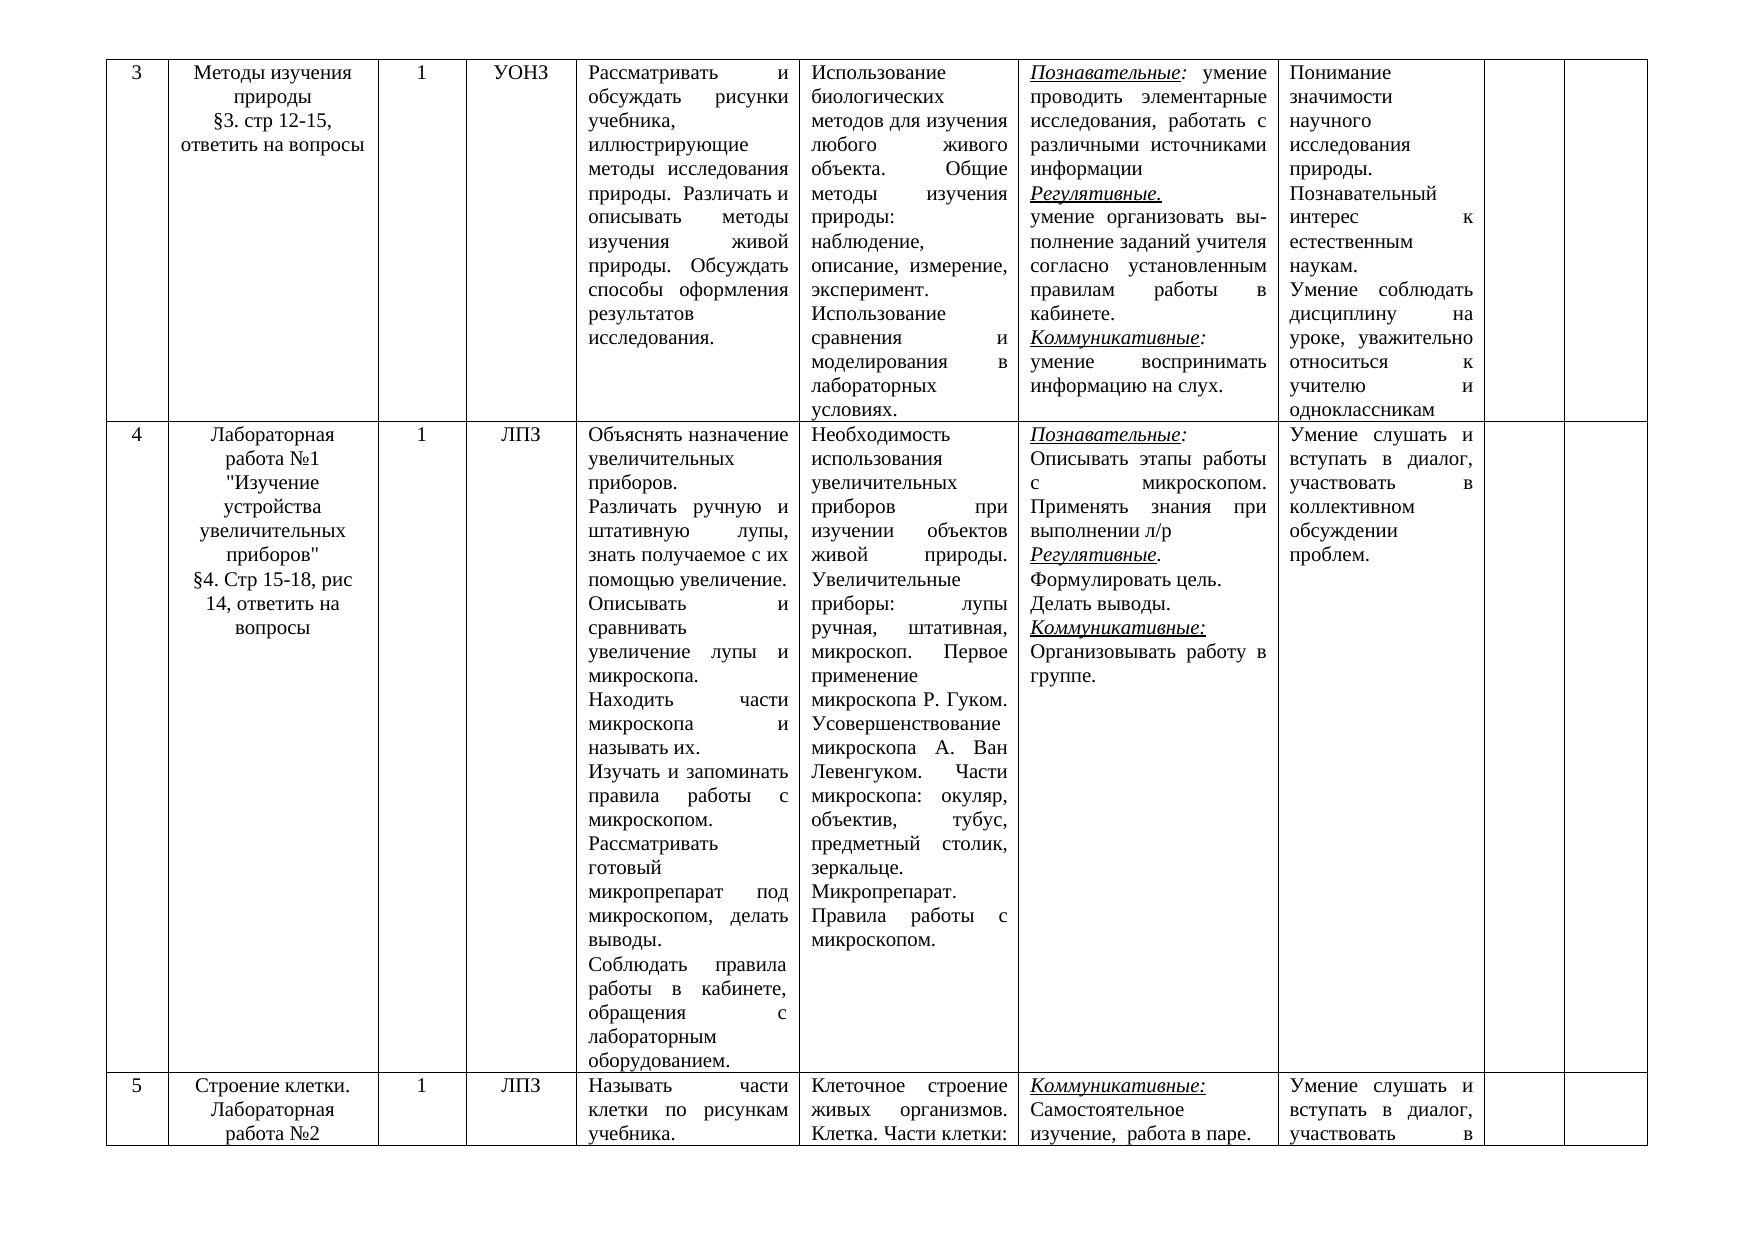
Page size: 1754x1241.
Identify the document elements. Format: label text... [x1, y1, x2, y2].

table_cell УОНЗ [467, 60, 576, 421]
table_cell Рассматривать и обсуждать рисунки учебника, иллюстрирующие методы исследования природы. Различать и описывать методы изучения живой природы. Обсуждать способы оформления результатов исследования. [577, 60, 799, 421]
table_cell [1565, 422, 1647, 1072]
table_cell Лабораторная работа №1 "Изучение устройства увеличительных приборов" §4. Стр 15-18, рис 14, ответить на вопросы [169, 422, 378, 1072]
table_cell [1279, 1073, 1484, 1145]
table_cell 1 [379, 1073, 466, 1145]
table_cell ЛПЗ [467, 1073, 576, 1145]
table_cell 1 [379, 60, 466, 421]
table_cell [577, 1073, 799, 1145]
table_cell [1019, 1073, 1278, 1145]
table_cell [1485, 1073, 1564, 1145]
table_cell Объяснять назначение увеличительных приборов. Различать ручную и штативную лупы, знать получаемое с их помощью увеличение. Описывать и сравнивать увеличение лупы и микроскопа. Находить части микроскопа и называть их. Изучать и запоминать правила работы с микроскопом. Рассматривать готовый микропрепарат под микроскопом, делать выводы. Соблюдать правила работы в кабинете, обращения с лабораторным оборудованием. [577, 422, 799, 1072]
table_cell Познавательные: Описывать этапы работы с микроскопом. Применять знания при выполнении л/р Регулятивные. Формулировать цель. Делать выводы. Коммуникативные: Организовывать работу в группе. [1019, 422, 1278, 1072]
table_cell 1 [379, 422, 466, 1072]
table_cell Понимание значимости научного исследования природы. Познавательный интерес к естественным наукам. Умение соблюдать дисциплину на уроке, уважительно относиться к учителю и одноклассникам [1279, 60, 1484, 421]
table_cell Методы изучения природы §3. стр 12-15, ответить на вопросы [169, 60, 378, 421]
table_cell 5 [107, 1073, 168, 1145]
table_cell Необходимость использования увеличительных приборов при изучении объектов живой природы. Увеличительные приборы: лупы ручная, штативная, микроскоп. Первое применение микроскопа Р. Гуком. Усовершенствование микроскопа А. Ван Левенгуком. Части микроскопа: окуляр, объектив, тубус, предметный столик, зеркальце. Микропрепарат. Правила работы с микроскопом. [800, 422, 1018, 1072]
table_cell [1565, 60, 1647, 421]
table_cell ЛПЗ [467, 422, 576, 1072]
table_cell [1485, 422, 1564, 1072]
table_cell [1565, 1073, 1647, 1145]
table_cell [800, 1073, 1018, 1145]
table_cell Использование биологических методов для изучения любого живого объекта. Общие методы изучения природы: наблюдение, описание, измерение, эксперимент. Использование сравнения и моделирования в лабораторных условиях. [800, 60, 1018, 421]
table_cell 3 [107, 60, 168, 421]
table_cell Познавательные: умение проводить элементарные исследования, работать с различными источниками информации Регулятивные. умение организовать выполнение заданий учителя согласно установленным правилам работы в кабинете. Коммуникативные: умение воспринимать информацию на слух. [1019, 60, 1278, 421]
table_cell [1485, 60, 1564, 421]
table_cell 4 [107, 422, 168, 1072]
table_cell Умение слушать и вступать в диалог, участвовать в коллективном обсуждении проблем. [1279, 422, 1484, 1072]
